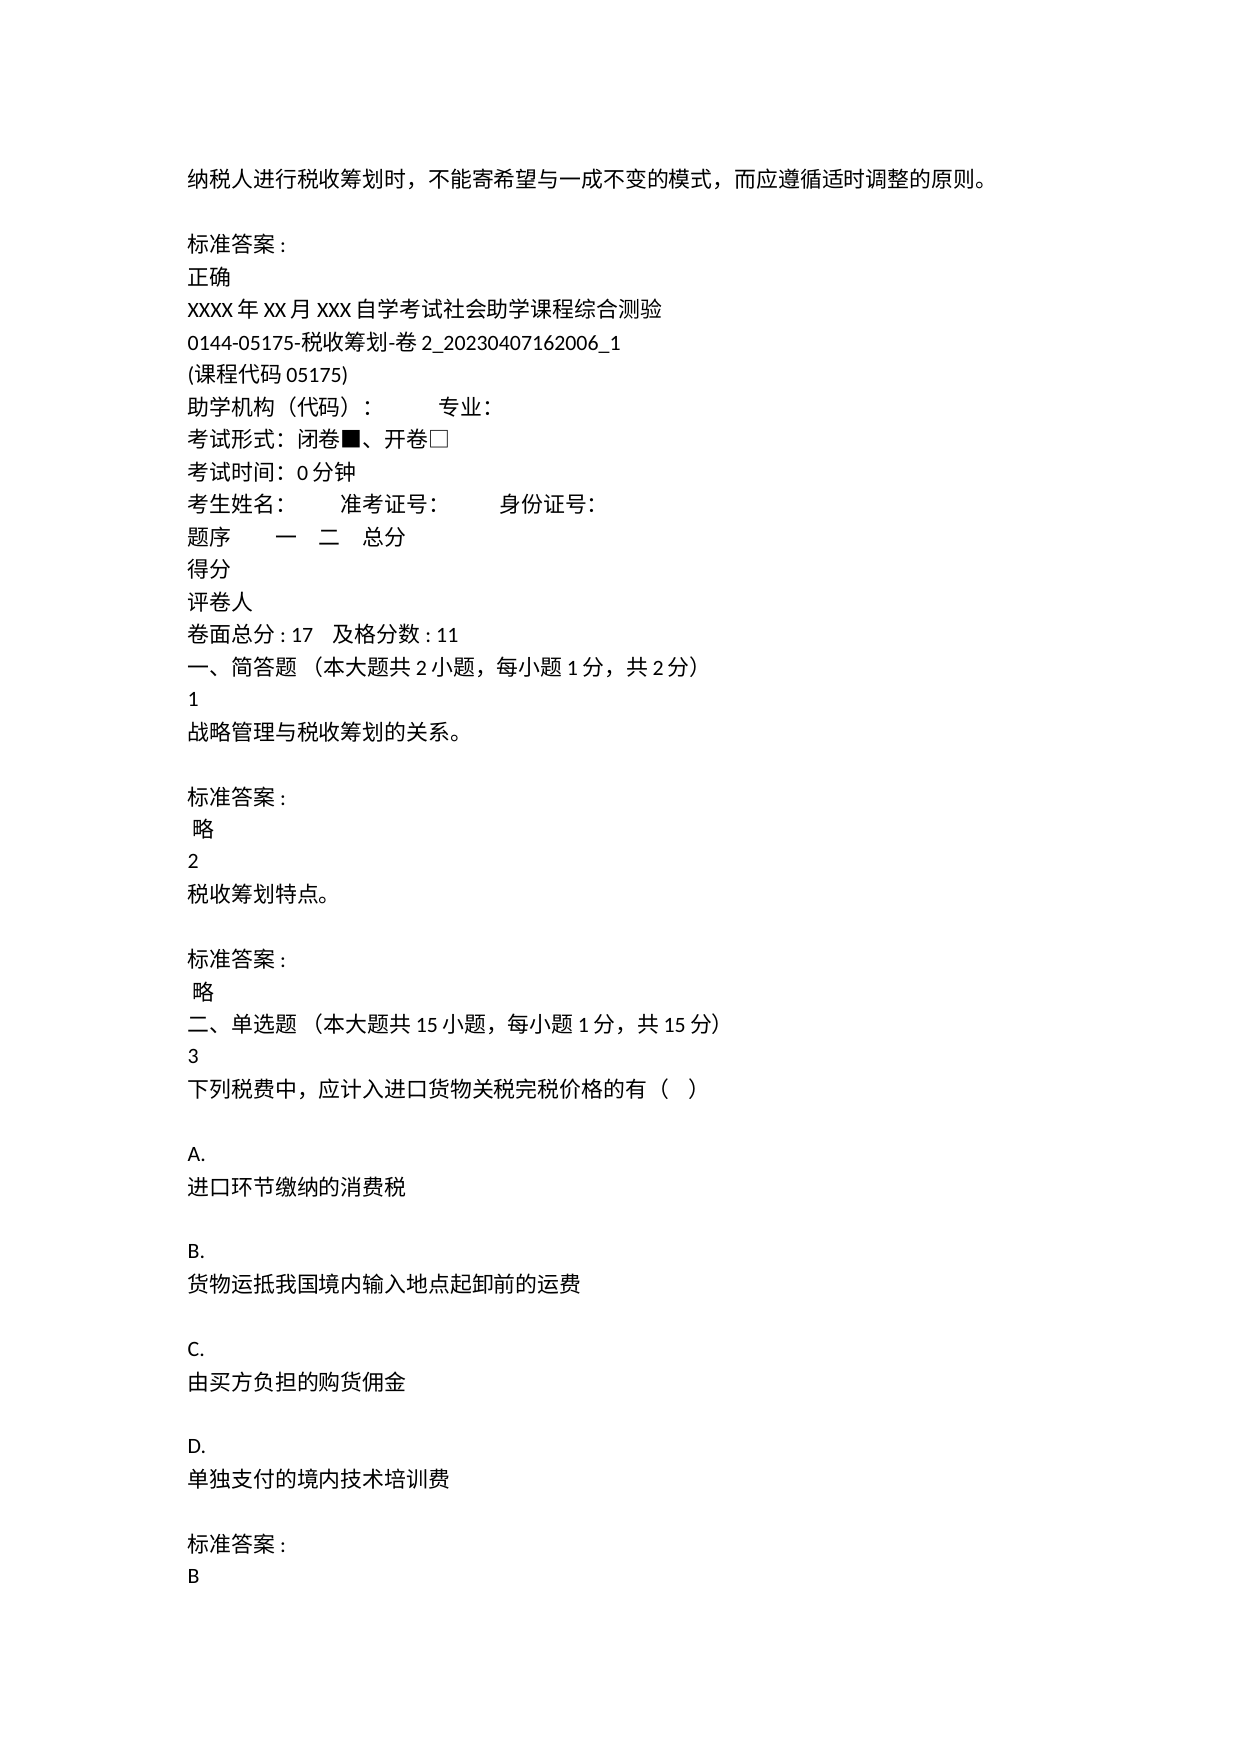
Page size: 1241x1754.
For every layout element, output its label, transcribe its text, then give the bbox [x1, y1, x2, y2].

text 货物运抵我国境内输入地点起卸前的运费 [187, 1267, 1053, 1299]
text 税收筹划特点。 [187, 877, 1053, 909]
text 考生姓名： 准考证号： 身份证号： [187, 487, 1053, 519]
text B. [187, 1234, 1053, 1267]
text 考试时间：0分钟 [187, 454, 1053, 487]
text 二、单选题 （本大题共15小题，每小题1分，共15分） [187, 1007, 1053, 1039]
text 进口环节缴纳的消费税 [187, 1169, 1053, 1202]
text 标准答案 : [187, 779, 1053, 812]
text D. [187, 1429, 1053, 1462]
text 单独支付的境内技术培训费 [187, 1462, 1053, 1494]
text 得分 [187, 552, 1053, 584]
text 0144-05175-税收筹划-卷2_20230407162006_1 [187, 324, 1053, 357]
text 正确 [187, 259, 1053, 292]
text 卷面总分 : 17 及格分数 : 11 [187, 617, 1053, 649]
text 标准答案 : [187, 942, 1053, 974]
text 助学机构（代码）： 专业： [187, 389, 1053, 422]
text 题序 一 二 总分 [187, 519, 1053, 552]
text 由买方负担的购货佣金 [187, 1364, 1053, 1397]
text 战略管理与税收筹划的关系。 [187, 714, 1053, 747]
text 评卷人 [187, 584, 1053, 617]
text (课程代码05175) [187, 357, 1053, 389]
text 标准答案 : [187, 1527, 1053, 1559]
text 一、简答题 （本大题共2小题，每小题1分，共2分） [187, 649, 1053, 682]
text 标准答案 : [187, 227, 1053, 259]
text 纳税人进行税收筹划时，不能寄希望与一成不变的模式，而应遵循适时调整的原则。 [187, 162, 1053, 194]
text 略 [187, 812, 1053, 844]
text 3 [187, 1039, 1053, 1072]
text 下列税费中，应计入进口货物关税完税价格的有（ ） [187, 1072, 1053, 1104]
text XXXX年XX月XXX自学考试社会助学课程综合测验 [187, 292, 1053, 324]
text 考试形式：闭卷■、开卷□ [187, 422, 1053, 454]
text 2 [187, 844, 1053, 877]
text C. [187, 1332, 1053, 1364]
text 略 [187, 974, 1053, 1007]
text A. [187, 1137, 1053, 1169]
text 1 [187, 682, 1053, 714]
text B [187, 1559, 1053, 1592]
